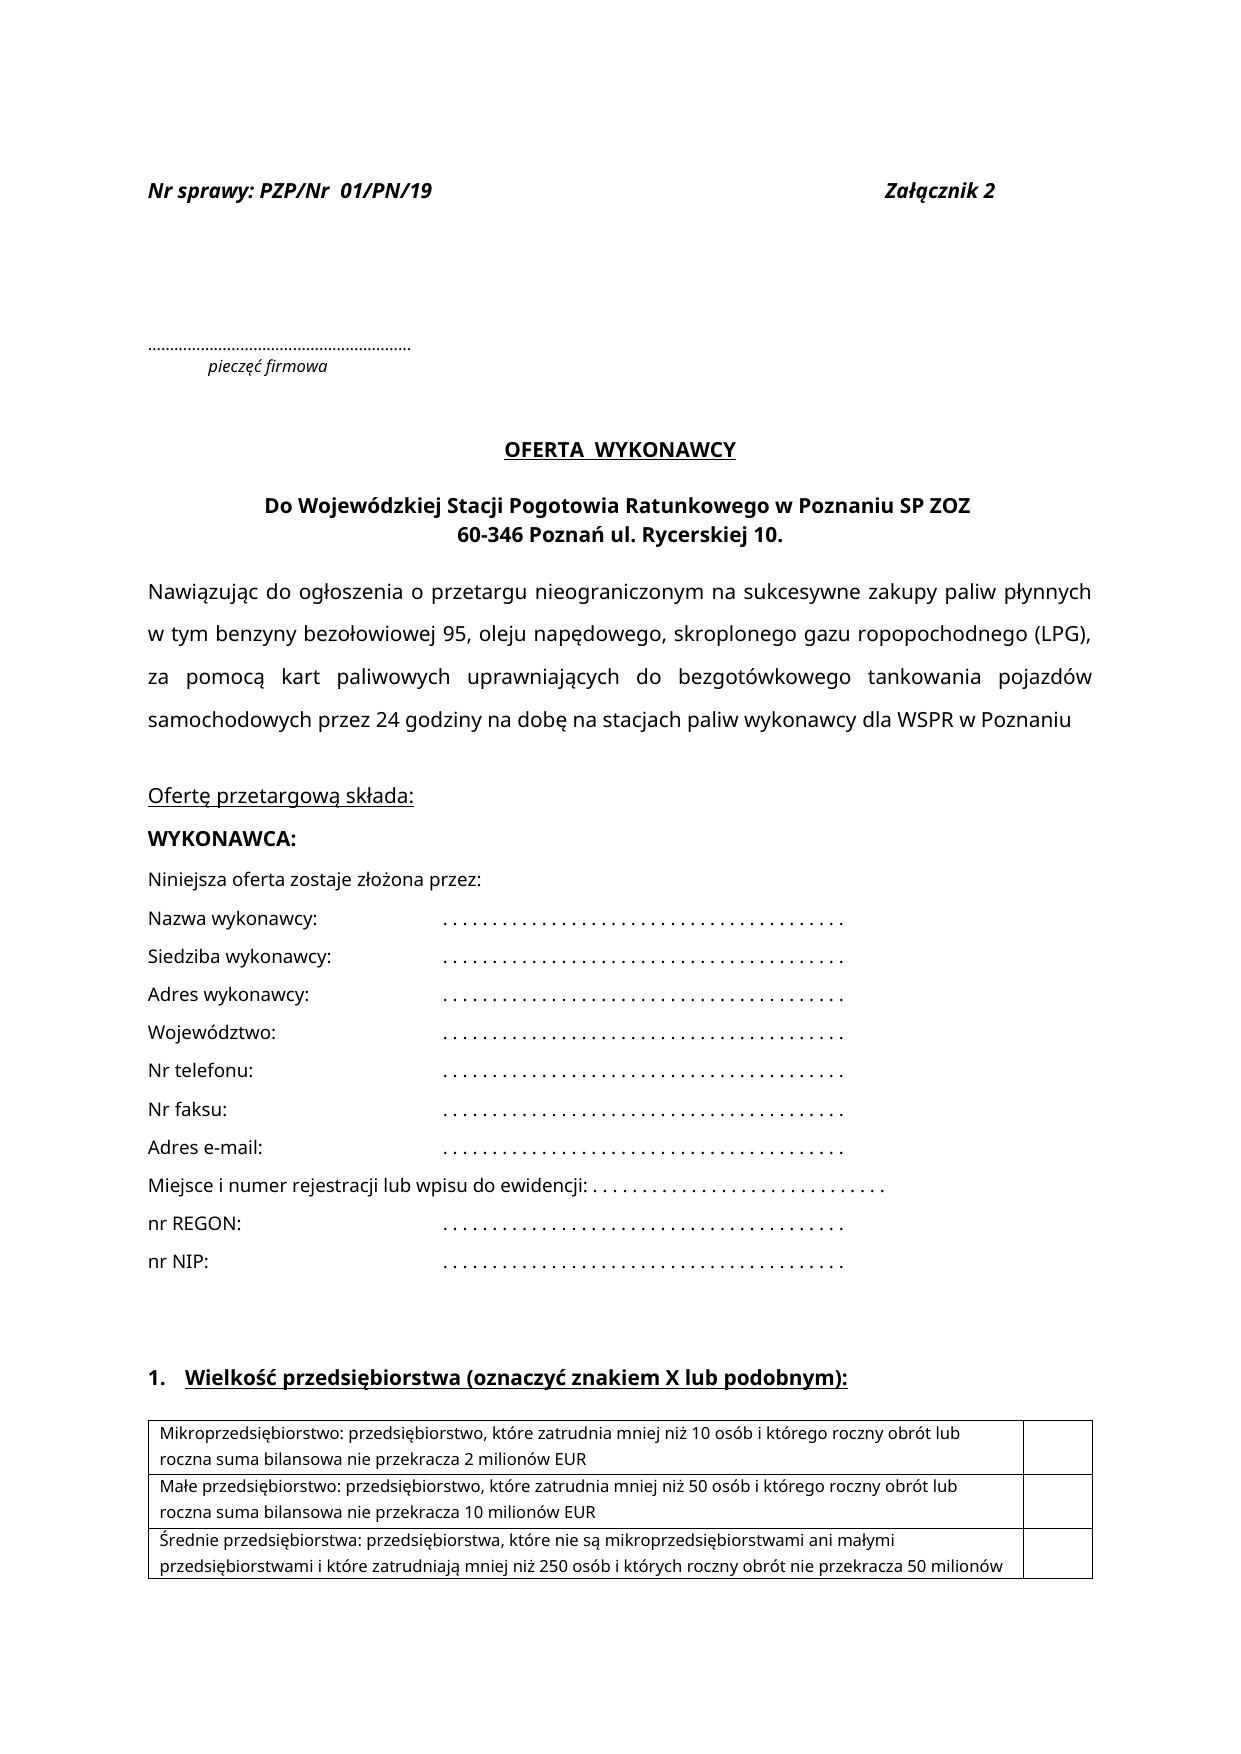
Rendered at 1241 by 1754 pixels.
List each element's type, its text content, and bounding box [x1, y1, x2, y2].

text Niniejsza oferta zostaje złożona przez: [148, 867, 1093, 892]
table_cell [149, 1529, 1023, 1577]
table_cell [1024, 1529, 1092, 1577]
text Siedziba wykonawcy: . . . . . . . . . . . . . . . . . . . . . . . . . . . . . . . . . . . . . . . . . [148, 943, 1093, 968]
text Nr faksu: . . . . . . . . . . . . . . . . . . . . . . . . . . . . . . . . . . . . . . . . . [148, 1096, 1093, 1121]
text Nr sprawy: PZP/Nr 01/PN/19 Załącznik 2 [148, 176, 1093, 204]
text WYKONAWCA: [148, 824, 1093, 852]
text pieczęć firmowa [148, 355, 1093, 378]
text OFERTA WYKONAWCY [148, 435, 1093, 463]
text Adres wykonawcy: . . . . . . . . . . . . . . . . . . . . . . . . . . . . . . . . . . . . . . . . . [148, 981, 1093, 1007]
text …………………………………………………… [148, 332, 1093, 355]
table_header Mikroprzedsiębiorstwo: przedsiębiorstwo, które zatrudnia mniej niż 10 osób i którego roczny obrót lub roczna suma bilansowa nie przekracza 2 milionów EUR [149, 1421, 1023, 1474]
text Ofertę przetargową składa: [148, 781, 1093, 810]
text Do Wojewódzkiej Stacji Pogotowia Ratunkowego w Poznaniu SP ZOZ 60-346 Poznań ul. Rycerskiej 10. [148, 492, 1093, 548]
text Miejsce i numer rejestracji lub wpisu do ewidencji: . . . . . . . . . . . . . . . . . . . . . . . . . . . . . . [148, 1172, 1093, 1198]
table_cell [1024, 1475, 1092, 1528]
text Nazwa wykonawcy: . . . . . . . . . . . . . . . . . . . . . . . . . . . . . . . . . . . . . . . . . [148, 905, 1093, 930]
table_header [1024, 1421, 1092, 1474]
text nr REGON: . . . . . . . . . . . . . . . . . . . . . . . . . . . . . . . . . . . . . . . . . [148, 1211, 1093, 1236]
text Adres e-mail: . . . . . . . . . . . . . . . . . . . . . . . . . . . . . . . . . . . . . . . . . [148, 1134, 1093, 1160]
text Nr telefonu: . . . . . . . . . . . . . . . . . . . . . . . . . . . . . . . . . . . . . . . . . [148, 1058, 1093, 1083]
table_cell Małe przedsiębiorstwo: przedsiębiorstwo, które zatrudnia mniej niż 50 osób i którego roczny obrót lub roczna suma bilansowa nie przekracza 10 milionów EUR [149, 1475, 1023, 1528]
text nr NIP: . . . . . . . . . . . . . . . . . . . . . . . . . . . . . . . . . . . . . . . . . [148, 1249, 1093, 1274]
text Nawiązując do ogłoszenia o przetargu nieograniczonym na sukcesywne zakupy paliw płynnych w tym benzyny bezołowiowej 95, oleju napędowego, skroplonego gazu ropopochodnego (LPG), za pomocą kart paliwowych uprawniających do bezgotówkowego tankowania pojazdów samochodowych przez 24 godziny na dobę na stacjach paliw wykonawcy dla WSPR w Poznaniu [148, 577, 1093, 733]
text Województwo: . . . . . . . . . . . . . . . . . . . . . . . . . . . . . . . . . . . . . . . . . [148, 1019, 1093, 1045]
list Wielkość przedsiębiorstwa (oznaczyć znakiem X lub podobnym): [148, 1363, 1093, 1392]
